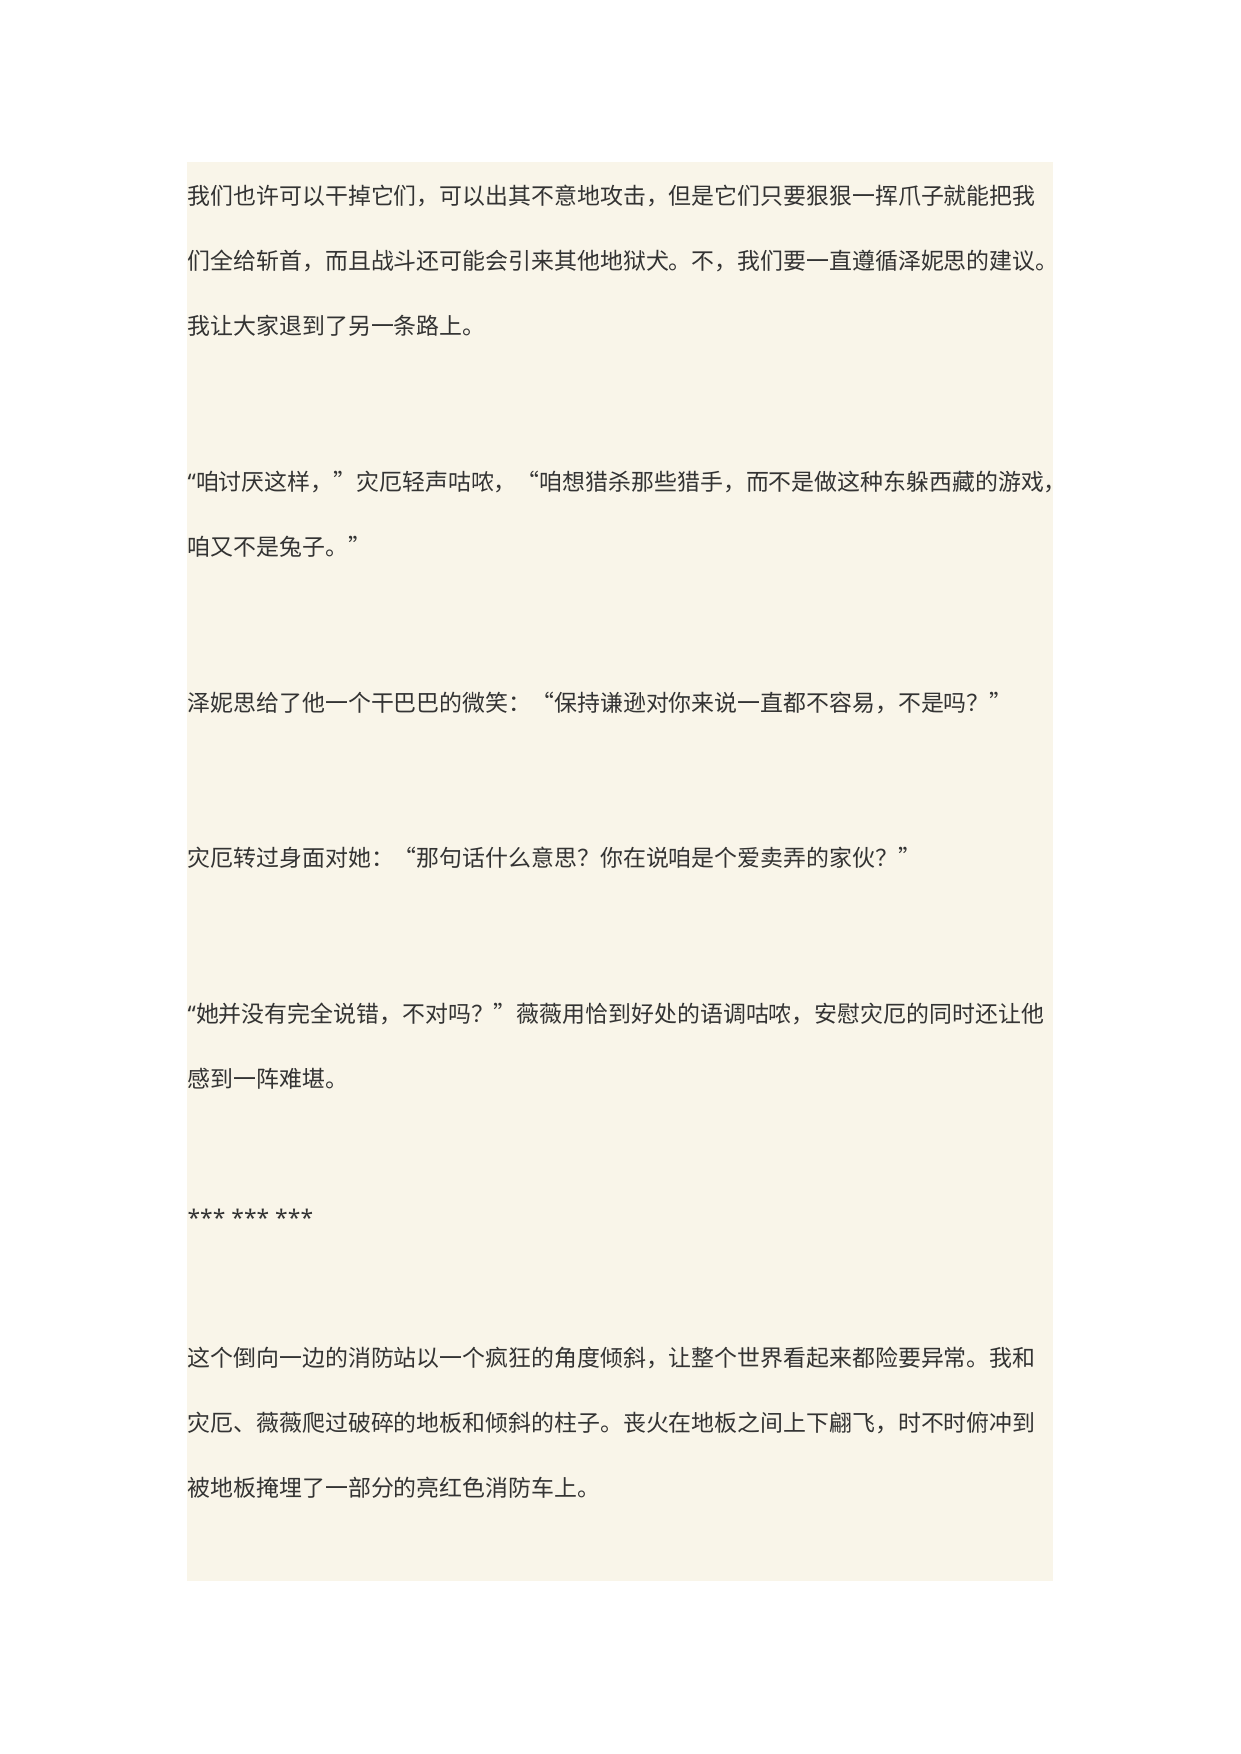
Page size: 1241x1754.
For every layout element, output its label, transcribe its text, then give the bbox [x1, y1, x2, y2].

text 这个倒向一边的消防站以一个疯狂的角度倾斜，让整个世界看起来都险要异常。我和灾厄、薇薇爬过破碎的地板和倾斜的柱子。丧火在地板之间上下翩飞，时不时俯冲到被地板掩埋了一部分的亮红色消防车上。 [187, 1324, 1053, 1519]
text *** *** *** [187, 1201, 1053, 1234]
text 泽妮思给了他一个干巴巴的微笑：“保持谦逊对你来说一直都不容易，不是吗？” [187, 669, 1053, 734]
text “她并没有完全说错，不对吗？”薇薇用恰到好处的语调咕哝，安慰灾厄的同时还让他感到一阵难堪。 [187, 980, 1053, 1110]
text “咱讨厌这样，”灾厄轻声咕哝，“咱想猎杀那些猎手，而不是做这种东躲西藏的游戏，咱又不是兔子。” [187, 448, 1053, 578]
text 我们也许可以干掉它们，可以出其不意地攻击，但是它们只要狠狠一挥爪子就能把我们全给斩首，而且战斗还可能会引来其他地狱犬。不，我们要一直遵循泽妮思的建议。我让大家退到了另一条路上。 [187, 162, 1053, 357]
text 灾厄转过身面对她：“那句话什么意思？你在说咱是个爱卖弄的家伙？” [187, 824, 1053, 889]
